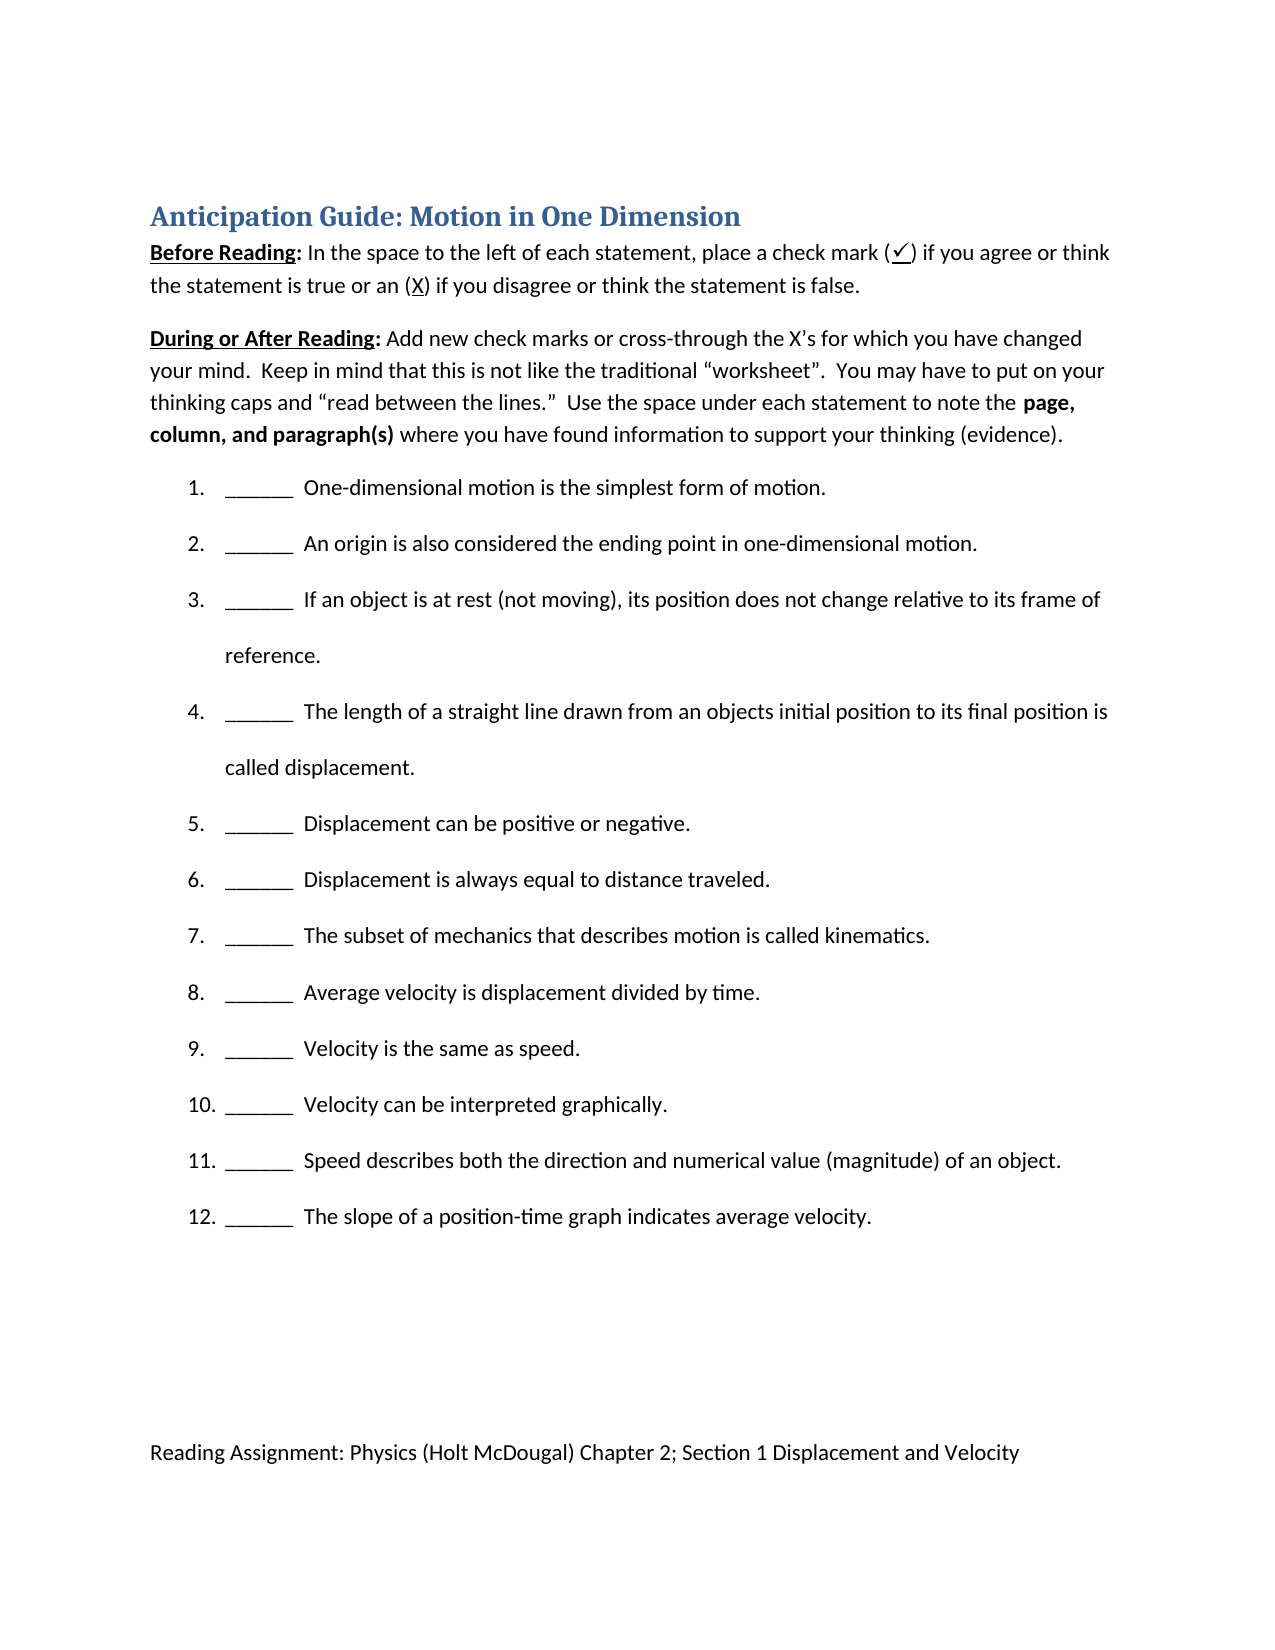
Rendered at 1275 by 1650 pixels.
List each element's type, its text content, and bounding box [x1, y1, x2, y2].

list ______ Velocity can be interpreted graphically. [187, 1090, 1125, 1118]
list ______ Displacement is always equal to distance traveled. [187, 866, 1125, 894]
text During or After Reading: Add new check marks or cross-through the X’s for which you have changed your mind. Keep in mind that this is not like the traditional “worksheet”. You may have to put on your thinking caps and “read between the lines.” Use the space under each statement to note the page, column, and paragraph(s) where you have found information to support your thinking (evidence). [150, 324, 1125, 448]
list ______ The length of a straight line drawn from an objects initial position to its final position is called displacement. [187, 697, 1125, 782]
list ______ An origin is also considered the ending point in one-dimensional motion. [187, 529, 1125, 557]
list ______ Speed describes both the direction and numerical value (magnitude) of an object. [187, 1146, 1125, 1174]
list ______ Displacement can be positive or negative. [187, 809, 1125, 838]
list ______ One-dimensional motion is the simplest form of motion. [187, 473, 1125, 501]
list ______ Average velocity is displacement divided by time. [187, 978, 1125, 1006]
text Reading Assignment: Physics (Holt McDougal) Chapter 2; Section 1 Displacement and Velocity [150, 1438, 1125, 1466]
list ______ If an object is at rest (not moving), its position does not change relative to its frame of reference. [187, 585, 1125, 669]
list ______ Velocity is the same as speed. [187, 1034, 1125, 1062]
list ______ The subset of mechanics that describes motion is called kinematics. [187, 922, 1125, 950]
list ______ The slope of a position-time graph indicates average velocity. [187, 1202, 1125, 1230]
subtitle Anticipation Guide: Motion in One Dimension [150, 200, 1125, 233]
text Before Reading: In the space to the left of each statement, place a check mark () if you agree or think the statement is true or an (X) if you disagree or think the statement is false. [150, 238, 1125, 299]
